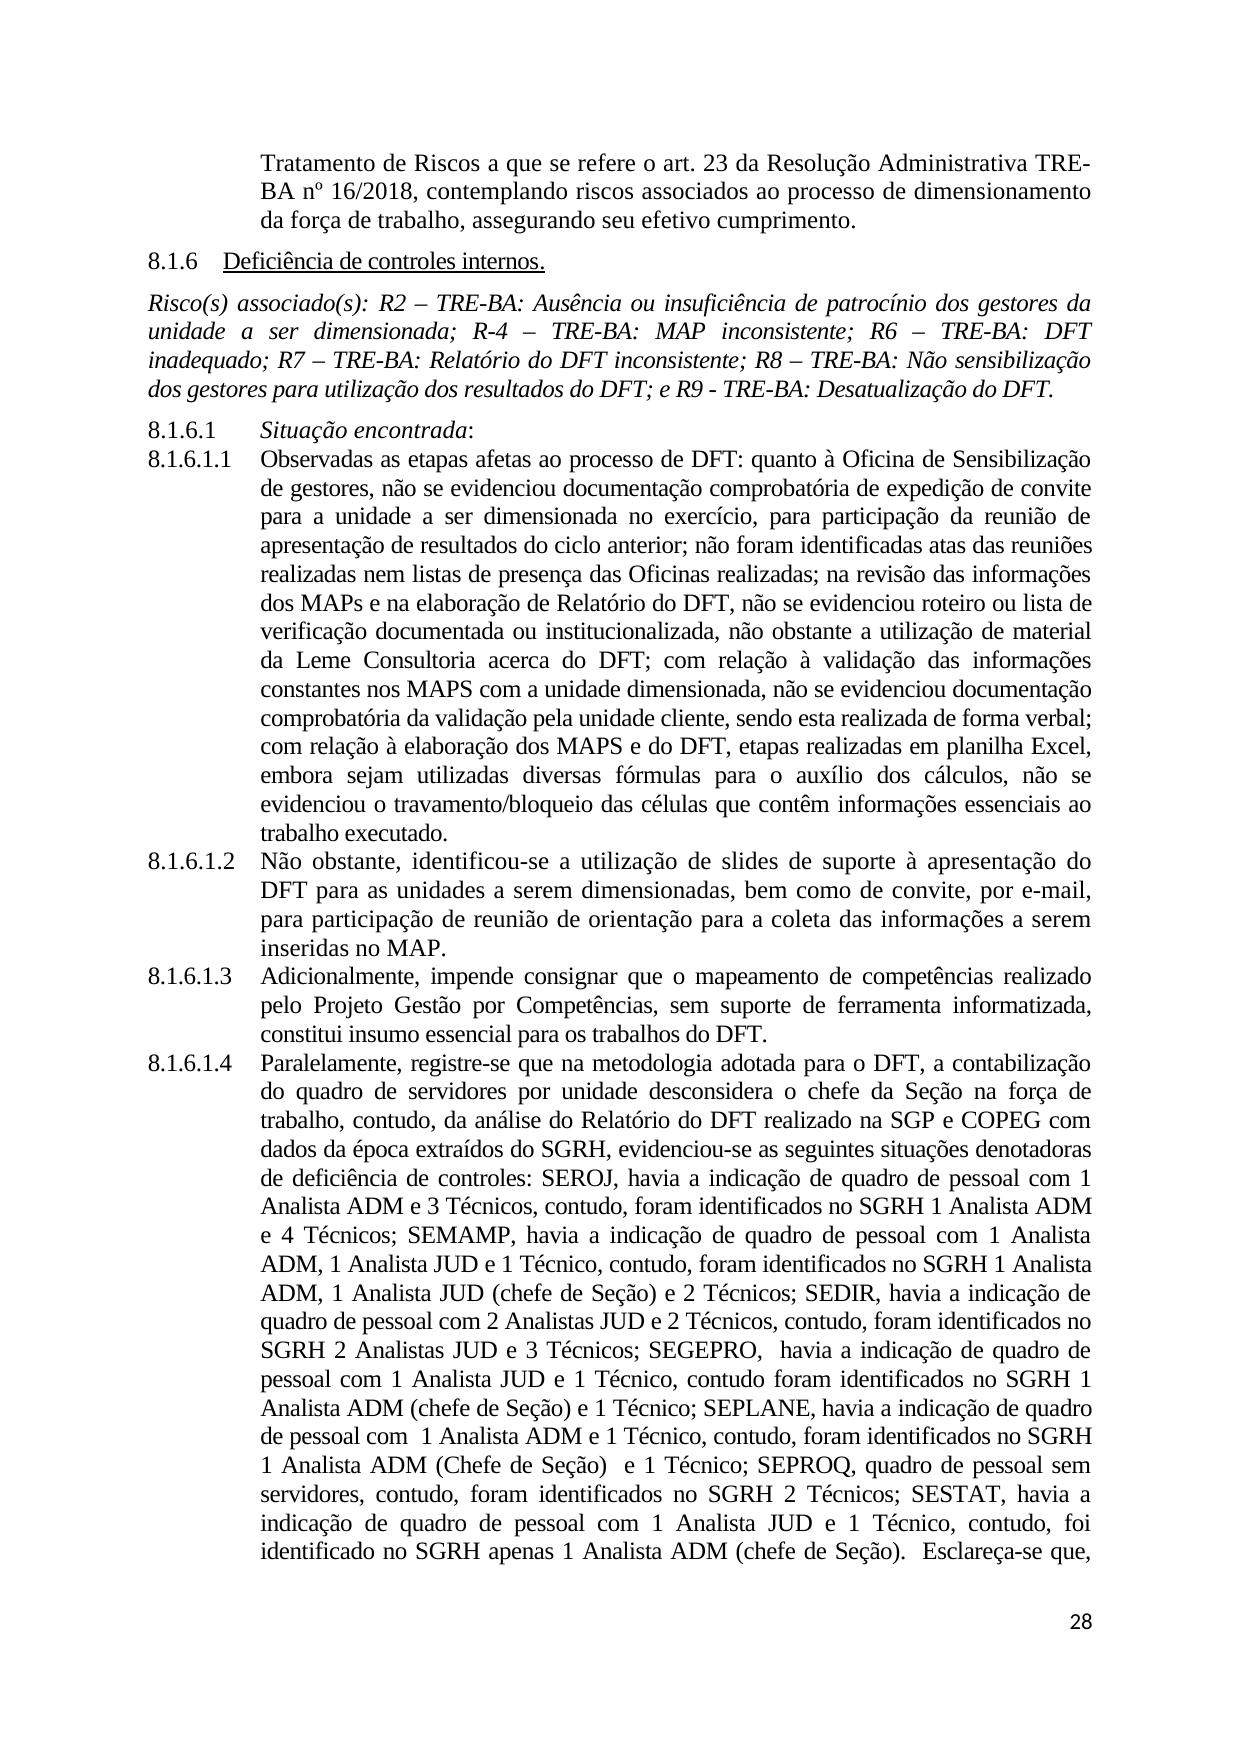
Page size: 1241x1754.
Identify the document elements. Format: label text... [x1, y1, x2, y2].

list Observadas as etapas afetas ao processo de DFT: quanto à Oficina de Sensibilização de gestores, não se evidenciou documentação comprobatória de expedição de convite para a unidade a ser dimensionada no exercício, para participação da reunião de apresentação de resultados do ciclo anterior; não foram identificadas atas das reuniões realizadas nem listas de presença das Oficinas realizadas; na revisão das informações dos MAPs e na elaboração de Relatório do DFT, não se evidenciou roteiro ou lista de verificação documentada ou institucionalizada, não obstante a utilização de material da Leme Consultoria acerca do DFT; com relação à validação das informações constantes nos MAPS com a unidade dimensionada, não se evidenciou documentação comprobatória da validação pela unidade cliente, sendo esta realizada de forma verbal; com relação à elaboração dos MAPS e do DFT, etapas realizadas em planilha Excel, embora sejam utilizadas diversas fórmulas para o auxílio dos cálculos, não se evidenciou o travamento/bloqueio das células que contêm informações essenciais ao trabalho executado. [148, 444, 1092, 846]
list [148, 148, 1092, 234]
list Adicionalmente, impende consignar que o mapeamento de competências realizado pelo Projeto Gestão por Competências, sem suporte de ferramenta informatizada, constitui insumo essencial para os trabalhos do DFT. [148, 961, 1092, 1048]
list Não obstante, identificou-se a utilização de slides de suporte à apresentação do DFT para as unidades a serem dimensionadas, bem como de convite, por e-mail, para participação de reunião de orientação para a coleta das informações a serem inseridas no MAP. [148, 846, 1092, 961]
text Risco(s) associado(s): R2 – TRE-BA: Ausência ou insuficiência de patrocínio dos gestores da unidade a ser dimensionada; R-4 – TRE-BA: MAP inconsistente; R6 – TRE-BA: DFT inadequado; R7 – TRE-BA: Relatório do DFT inconsistente; R8 – TRE-BA: Não sensibilização dos gestores para utilização dos resultados do DFT; e R9 - TRE-BA: Desatualização do DFT. [148, 288, 1092, 403]
list Deficiência de controles internos. [148, 246, 1092, 275]
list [148, 1048, 1092, 1565]
list Situação encontrada: [148, 415, 1092, 444]
